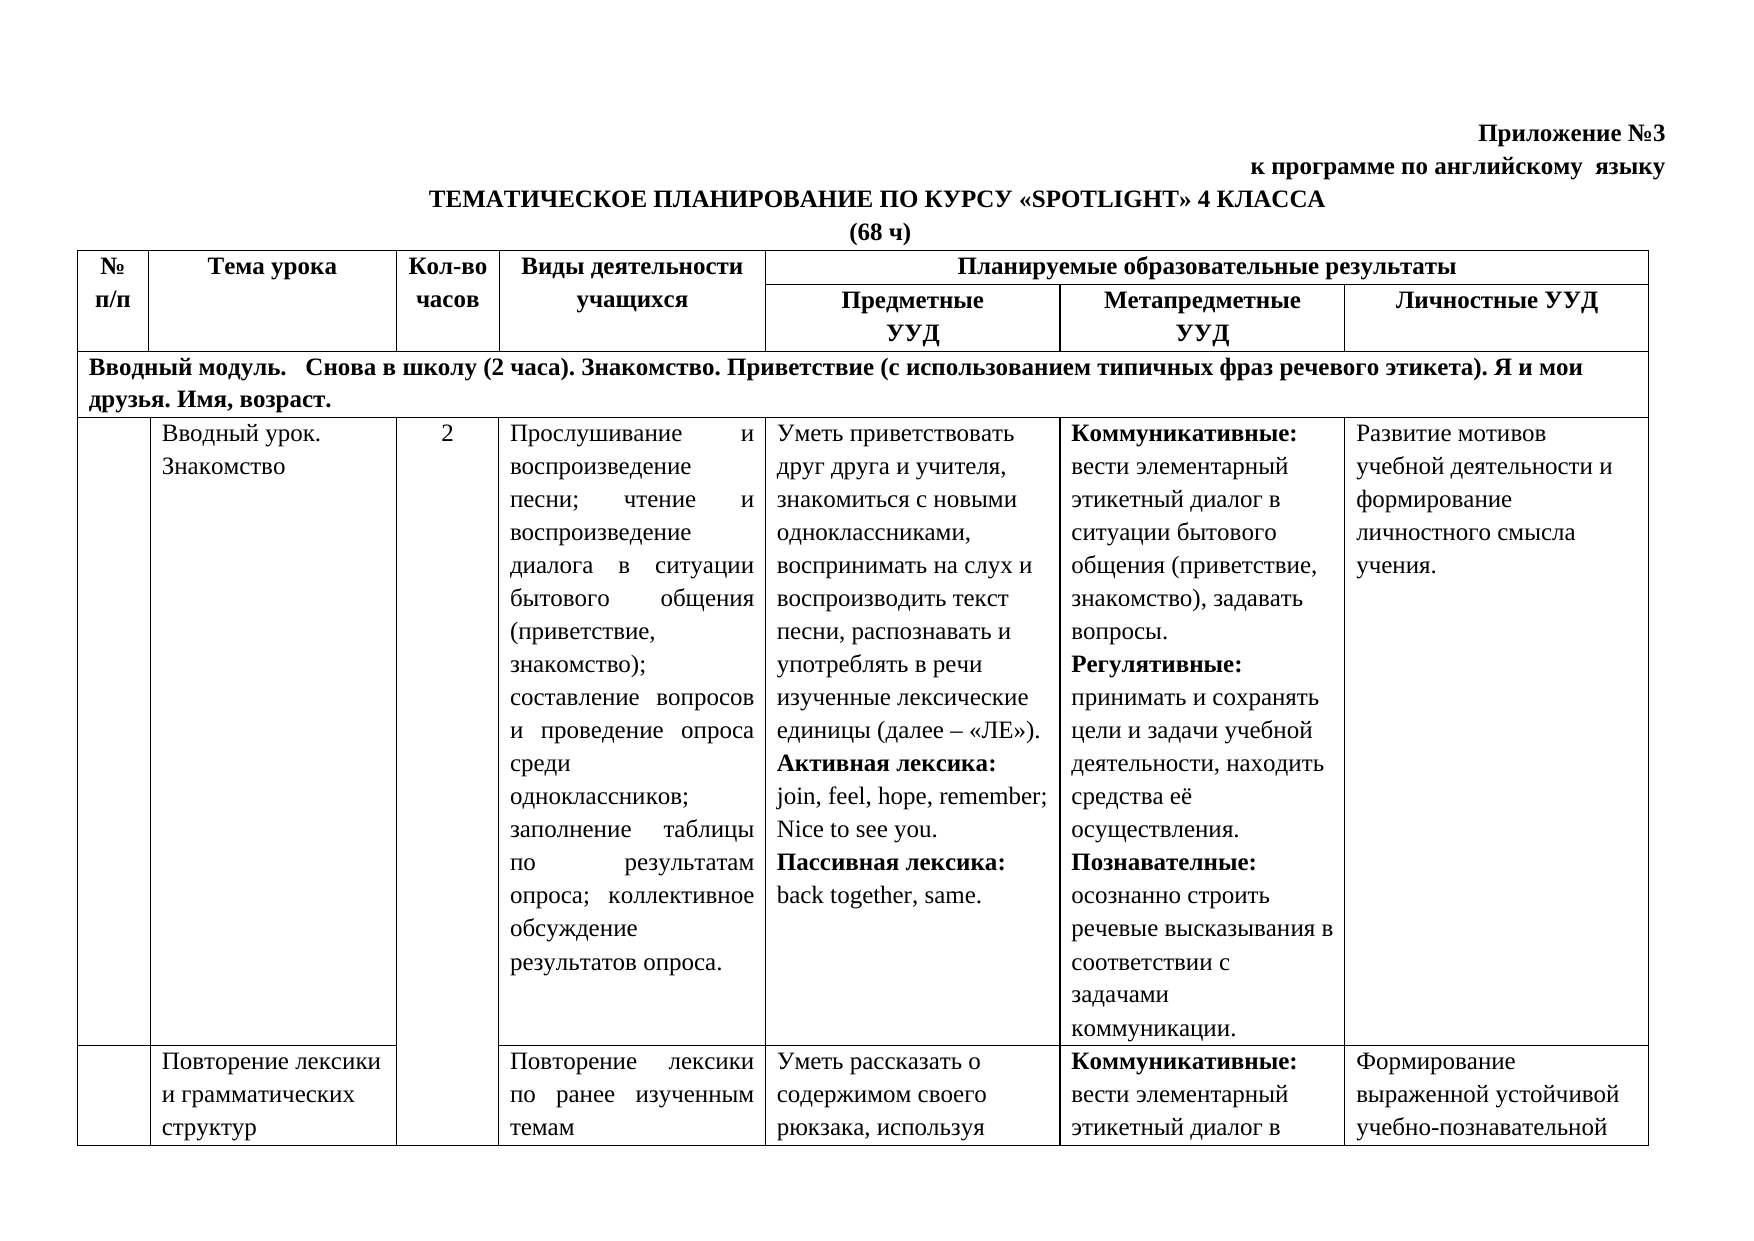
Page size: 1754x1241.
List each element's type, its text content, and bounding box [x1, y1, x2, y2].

table_cell Развитие мотивов учебной деятельности и формирование личностного смысла учения. [1345, 418, 1648, 1045]
text Приложение №3 [89, 118, 1665, 147]
table_header Кол-во часов [397, 251, 499, 351]
table_header Тема урока [149, 251, 396, 351]
text (68 ч) [89, 217, 1665, 246]
text к программе по английскому языку [89, 151, 1665, 180]
table_cell [78, 418, 150, 1045]
table_cell Вводный модуль. Снова в школу (2 часа). Знакомство. Приветствие (с использованием типичных фраз речевого этикета). Я и мои друзья. Имя, возраст. [78, 352, 1648, 417]
table_cell Прослушивание и воспроизведение песни; чтение и воспроизведение диалога в ситуации бытового общения (приветствие, знакомство); составление вопросов и проведение опроса среди одноклассников; заполнение таблицы по результатам опроса; коллективное обсуждение результатов опроса. [499, 418, 765, 1045]
table_header № п/п [78, 251, 148, 351]
table_header Планируемые образовательные результаты [766, 251, 1648, 284]
table_cell [78, 1046, 150, 1145]
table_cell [766, 1046, 1059, 1145]
table_cell 2 [397, 418, 498, 1145]
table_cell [1345, 1046, 1648, 1145]
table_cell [1061, 1046, 1344, 1145]
text ТЕМАТИЧЕСКОЕ ПЛАНИРОВАНИЕ ПО КУРСУ «SPOTLIGHT» 4 КЛАССА [89, 184, 1665, 213]
table_header Виды деятельности учащихся [500, 251, 765, 351]
table_cell Метапредметные УУД [1061, 285, 1344, 351]
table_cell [499, 1046, 765, 1145]
table_cell Вводный урок. Знакомство [151, 418, 396, 1045]
table_cell Уметь приветствовать друг друга и учителя, знакомиться с новыми одноклассниками, воспринимать на слух и воспроизводить текст песни, распознавать и употреблять в речи изученные лексические единицы (далее – «ЛЕ»). Активная лексика: join, feel, hope, remember; Nice to see you. Пассивная лексика: back together, same. [766, 418, 1059, 1045]
table_cell Личностные УУД [1345, 285, 1648, 351]
table_cell Коммуникативные: вести элементарный этикетный диалог в ситуации бытового общения (приветствие, знакомство), задавать вопросы. Регулятивные: принимать и сохранять цели и задачи учебной деятельности, находить средства её осуществления. Познавателные: осознанно строить речевые высказывания в соответствии с задачами коммуникации. [1061, 418, 1344, 1045]
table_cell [151, 1046, 396, 1145]
table_cell Предметные УУД [766, 285, 1059, 351]
